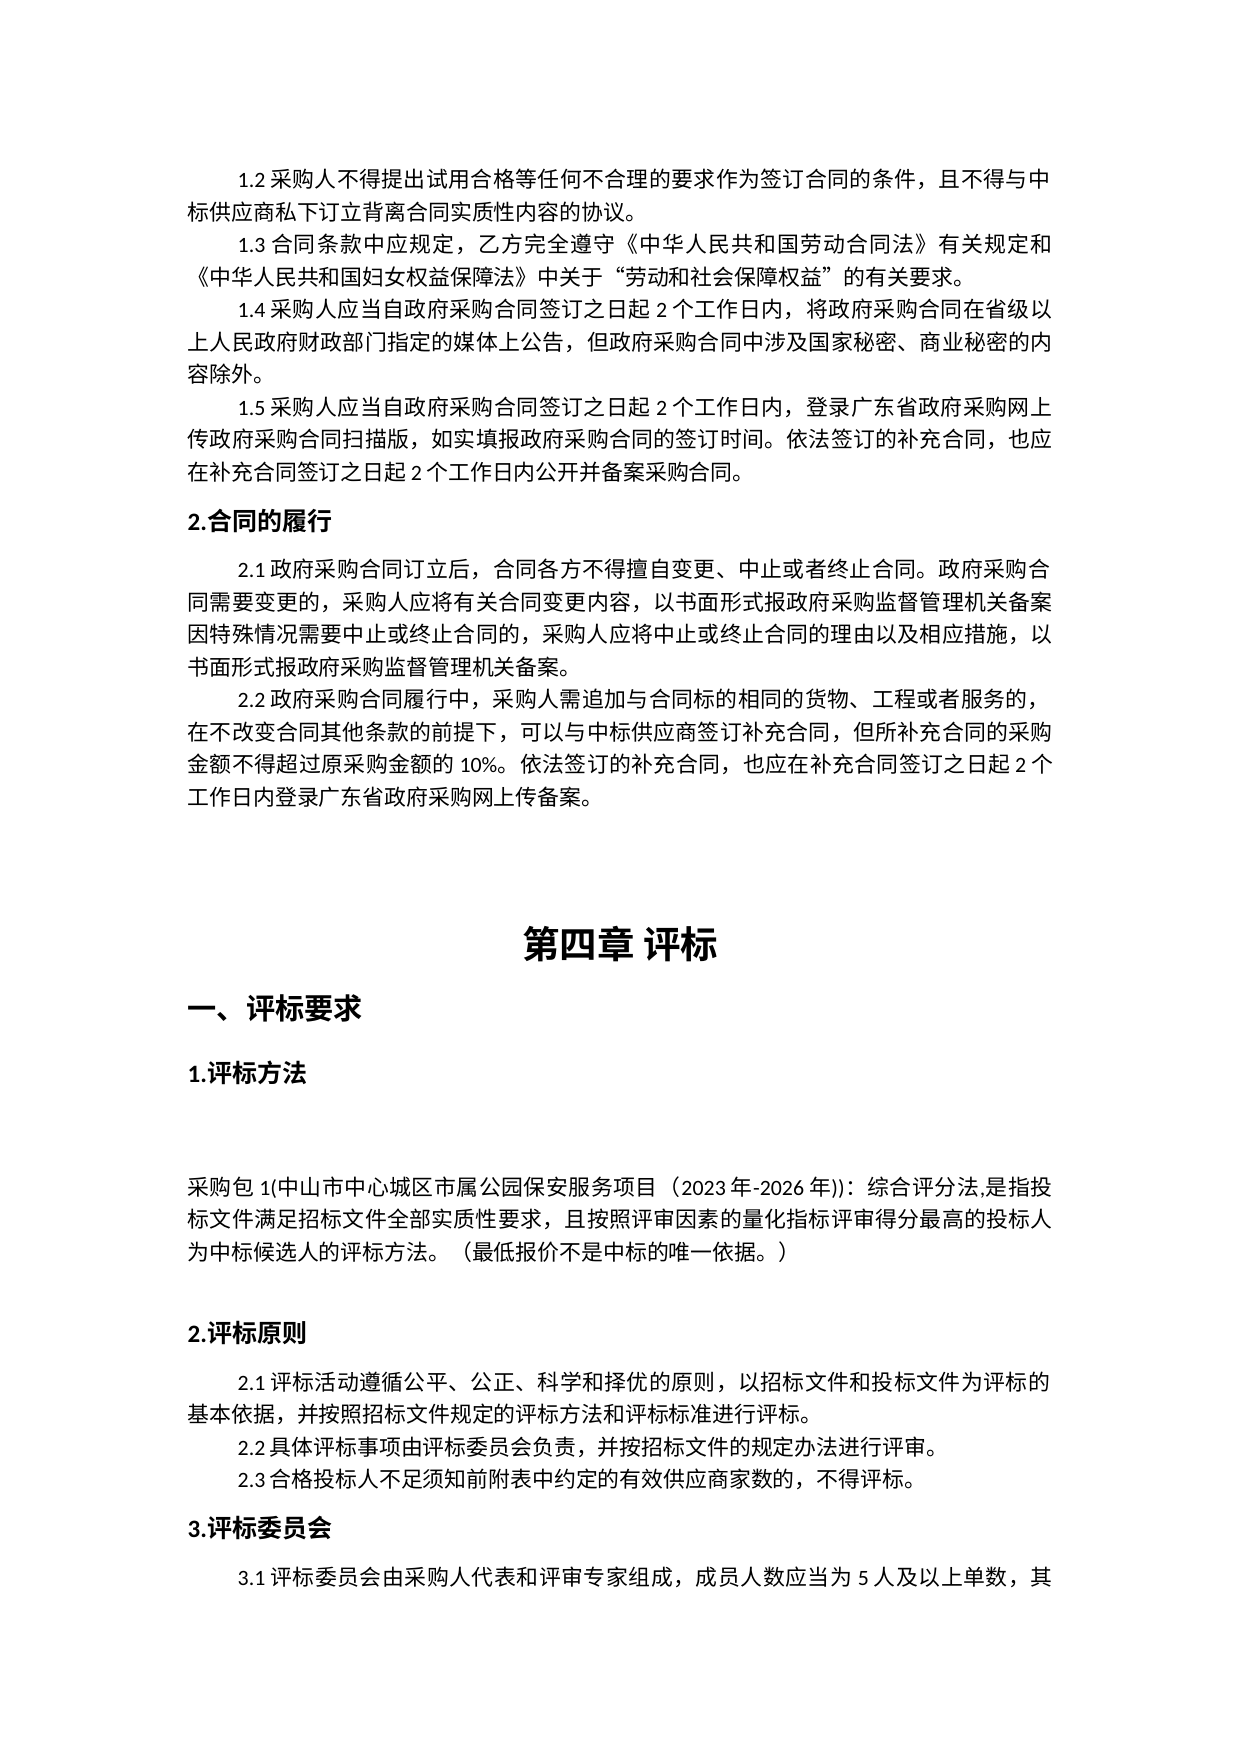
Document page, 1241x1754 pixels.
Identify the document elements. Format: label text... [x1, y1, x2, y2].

text 3.评标委员会 [187, 1494, 1053, 1559]
text 2.评标原则 [187, 1299, 1053, 1364]
text 一、评标要求 [187, 974, 1053, 1039]
text 2.2政府采购合同履行中，采购人需追加与合同标的相同的货物、工程或者服务的，在不改变合同其他条款的前提下，可以与中标供应商签订补充合同，但所补充合同的采购金额不得超过原采购金额的10%。依法签订的补充合同，也应在补充合同签订之日起2个工作日内登录广东省政府采购网上传备案。 [187, 682, 1053, 812]
text 第四章 评标 [187, 909, 1053, 974]
text 2.3合格投标人不足须知前附表中约定的有效供应商家数的，不得评标。 [187, 1462, 1053, 1494]
text 2.合同的履行 [187, 487, 1053, 552]
text 1.2采购人不得提出试用合格等任何不合理的要求作为签订合同的条件，且不得与中标供应商私下订立背离合同实质性内容的协议。 [187, 162, 1053, 227]
text 1.3合同条款中应规定，乙方完全遵守《中华人民共和国劳动合同法》有关规定和《中华人民共和国妇女权益保障法》中关于“劳动和社会保障权益”的有关要求。 [187, 227, 1053, 292]
text 2.2具体评标事项由评标委员会负责，并按招标文件的规定办法进行评审。 [187, 1429, 1053, 1462]
text 1.4采购人应当自政府采购合同签订之日起2个工作日内，将政府采购合同在省级以上人民政府财政部门指定的媒体上公告，但政府采购合同中涉及国家秘密、商业秘密的内容除外。 [187, 292, 1053, 389]
text 2.1政府采购合同订立后，合同各方不得擅自变更、中止或者终止合同。政府采购合同需要变更的，采购人应将有关合同变更内容，以书面形式报政府采购监督管理机关备案；因特殊情况需要中止或终止合同的，采购人应将中止或终止合同的理由以及相应措施，以书面形式报政府采购监督管理机关备案。 [187, 552, 1053, 682]
text 1.5采购人应当自政府采购合同签订之日起2个工作日内，登录广东省政府采购网上传政府采购合同扫描版，如实填报政府采购合同的签订时间。依法签订的补充合同，也应在补充合同签订之日起2个工作日内公开并备案采购合同。 [187, 389, 1053, 487]
text 2.1评标活动遵循公平、公正、科学和择优的原则，以招标文件和投标文件为评标的基本依据，并按照招标文件规定的评标方法和评标标准进行评标。 [187, 1364, 1053, 1429]
text 1.评标方法 [187, 1039, 1053, 1104]
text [187, 1559, 1053, 1592]
text 采购包1(中山市中心城区市属公园保安服务项目（2023年-2026年))：综合评分法,是指投标文件满足招标文件全部实质性要求，且按照评审因素的量化指标评审得分最高的投标人为中标候选人的评标方法。（最低报价不是中标的唯一依据。） [187, 1169, 1053, 1267]
